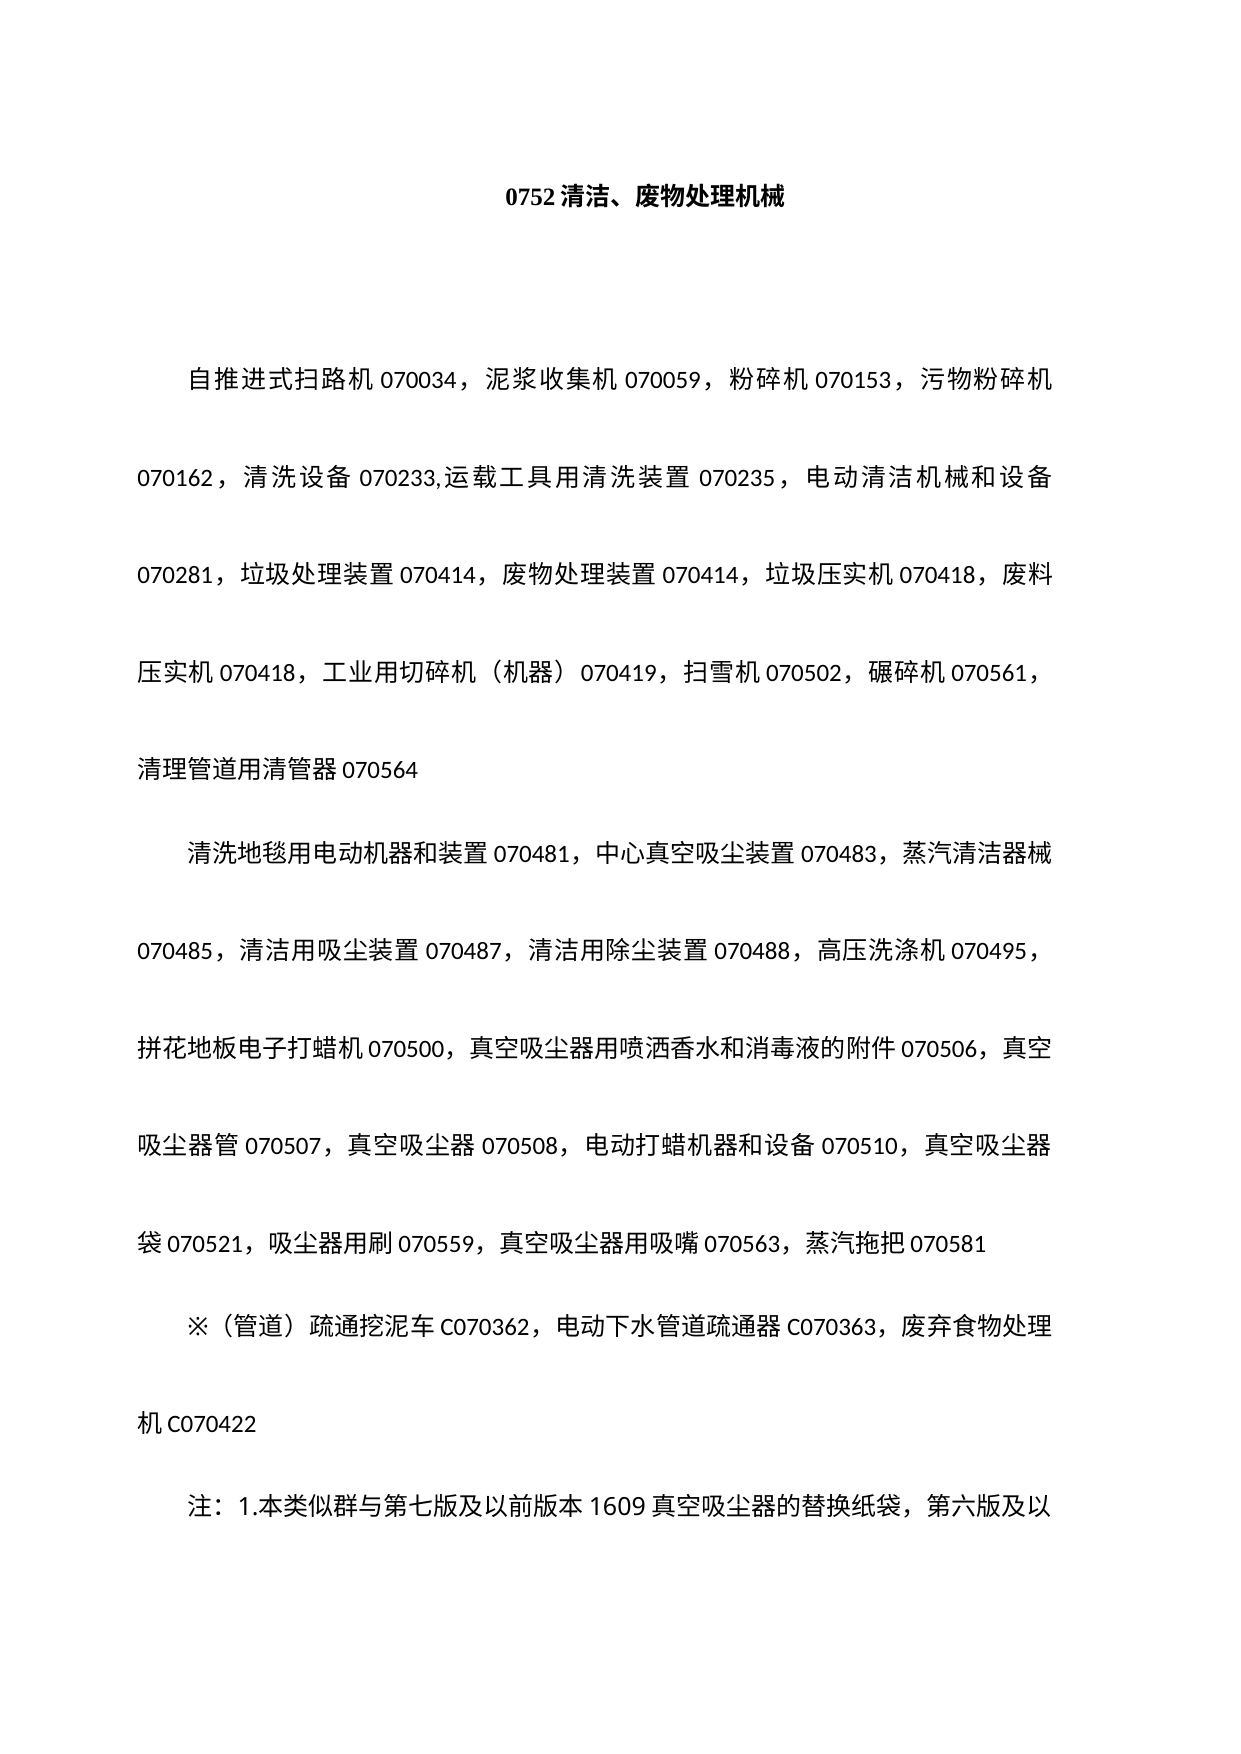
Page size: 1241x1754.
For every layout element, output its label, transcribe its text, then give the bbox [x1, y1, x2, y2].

text 自推进式扫路机070034，泥浆收集机070059，粉碎机070153，污物粉碎机070162，清洗设备070233,运载工具用清洗装置070235，电动清洁机械和设备070281，垃圾处理装置070414，废物处理装置070414，垃圾压实机070418，废料压实机070418，工业用切碎机（机器）070419，扫雪机070502，碾碎机070561，清理管道用清管器070564 [137, 346, 1053, 801]
text ※（管道）疏通挖泥车C070362，电动下水管道疏通器C070363，废弃食物处理机C070422 [137, 1292, 1053, 1454]
text 清洗地毯用电动机器和装置070481，中心真空吸尘装置070483，蒸汽清洁器械070485，清洁用吸尘装置070487，清洁用除尘装置070488，高压洗涤机070495，拼花地板电子打蜡机070500，真空吸尘器用喷洒香水和消毒液的附件070506，真空吸尘器管070507，真空吸尘器070508，电动打蜡机器和设备070510，真空吸尘器袋070521，吸尘器用刷070559，真空吸尘器用吸嘴070563，蒸汽拖把070581 [137, 819, 1053, 1274]
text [187, 1472, 1053, 1537]
subtitle 0752清洁、废物处理机械 [187, 162, 1053, 227]
